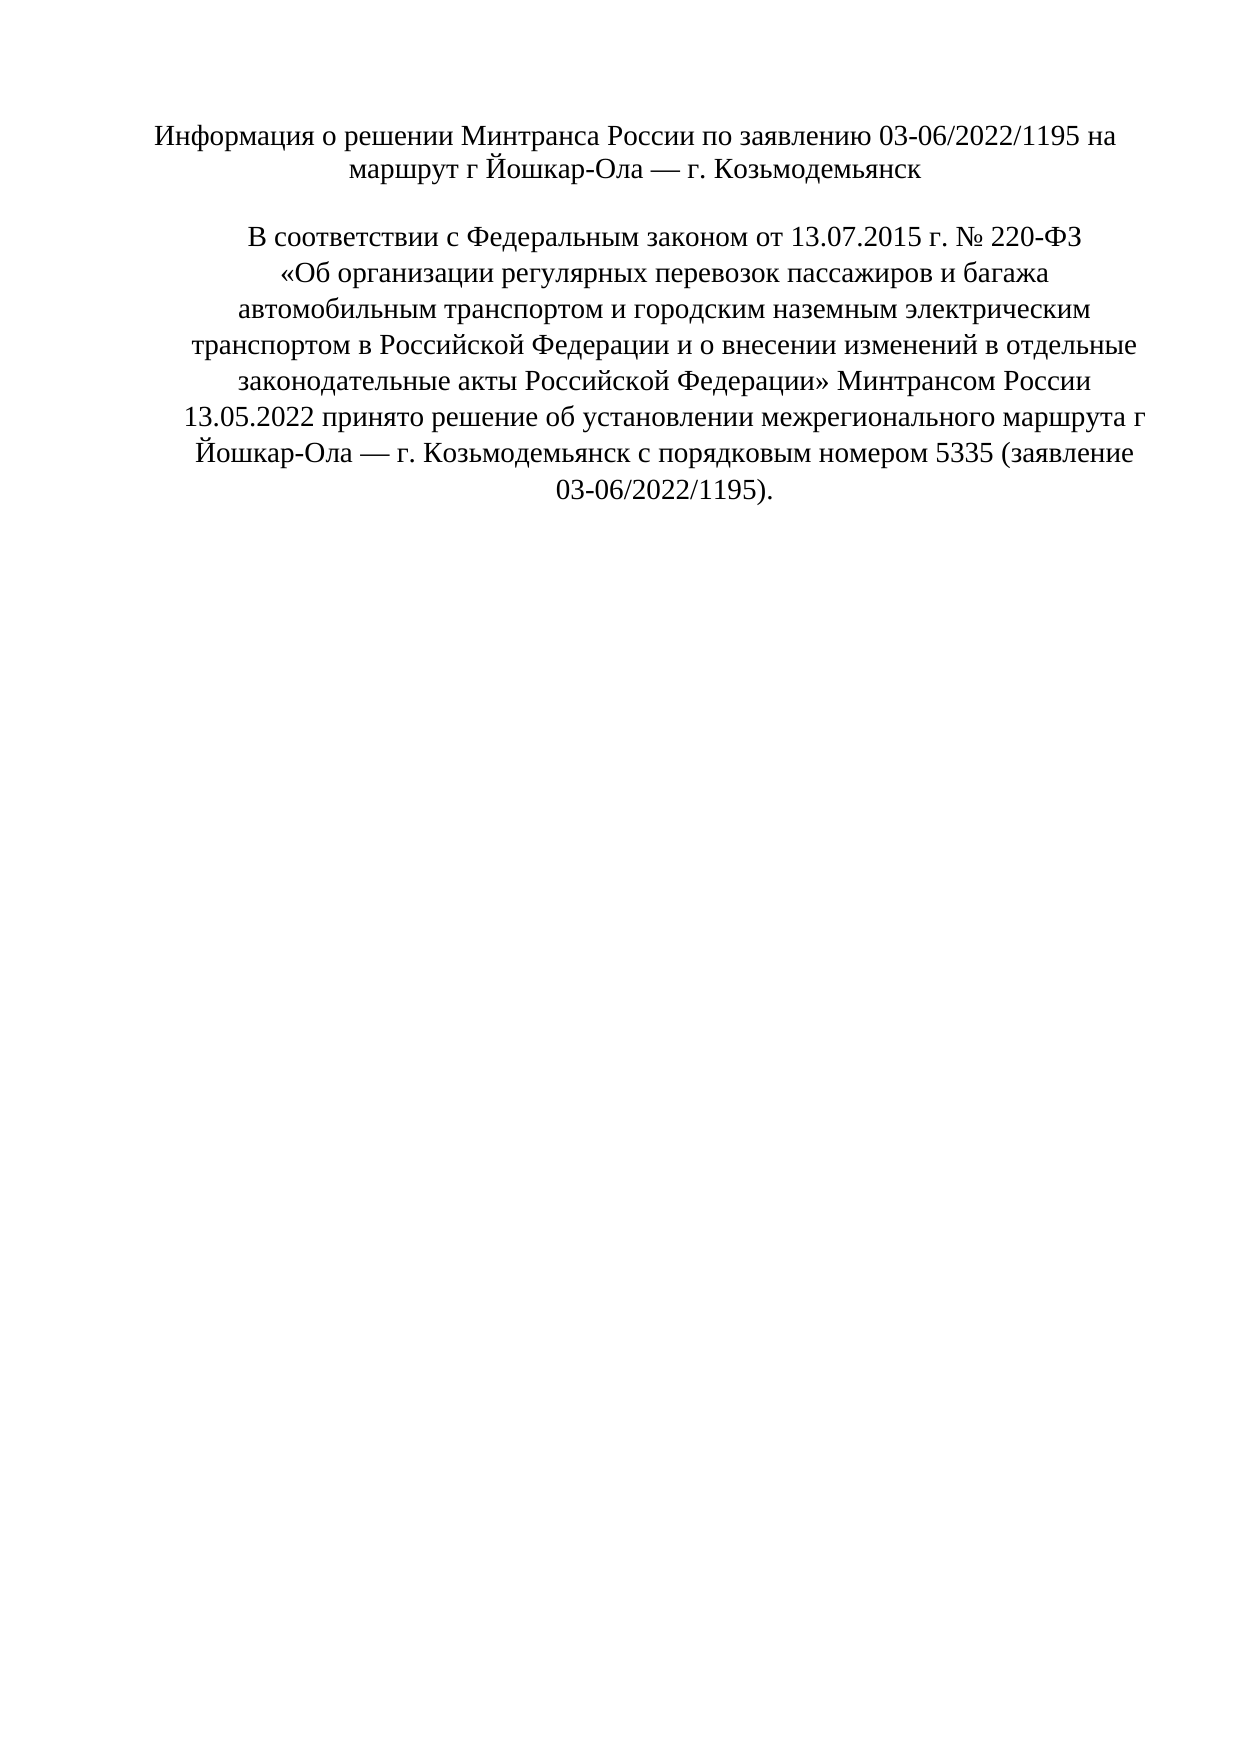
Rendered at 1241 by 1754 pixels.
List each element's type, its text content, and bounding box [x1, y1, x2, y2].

text Информация о решении Минтранса России по заявлению 03-06/2022/1195 на маршрут г Йошкар-Ола — г. Козьмодемьянск [118, 118, 1152, 185]
text В соответствии с Федеральным законом от 13.07.2015 г. № 220-ФЗ «Об организации регулярных перевозок пассажиров и багажа автомобильным транспортом и городским наземным электрическим транспортом в Российской Федерации и о внесении изменений в отдельные законодательные акты Российской Федерации» Минтрансом России 13.05.2022 принято решение об установлении межрегионального маршрута г Йошкар-Ола — г. Козьмодемьянск с порядковым номером 5335 (заявление 03-06/2022/1195). [177, 219, 1152, 505]
